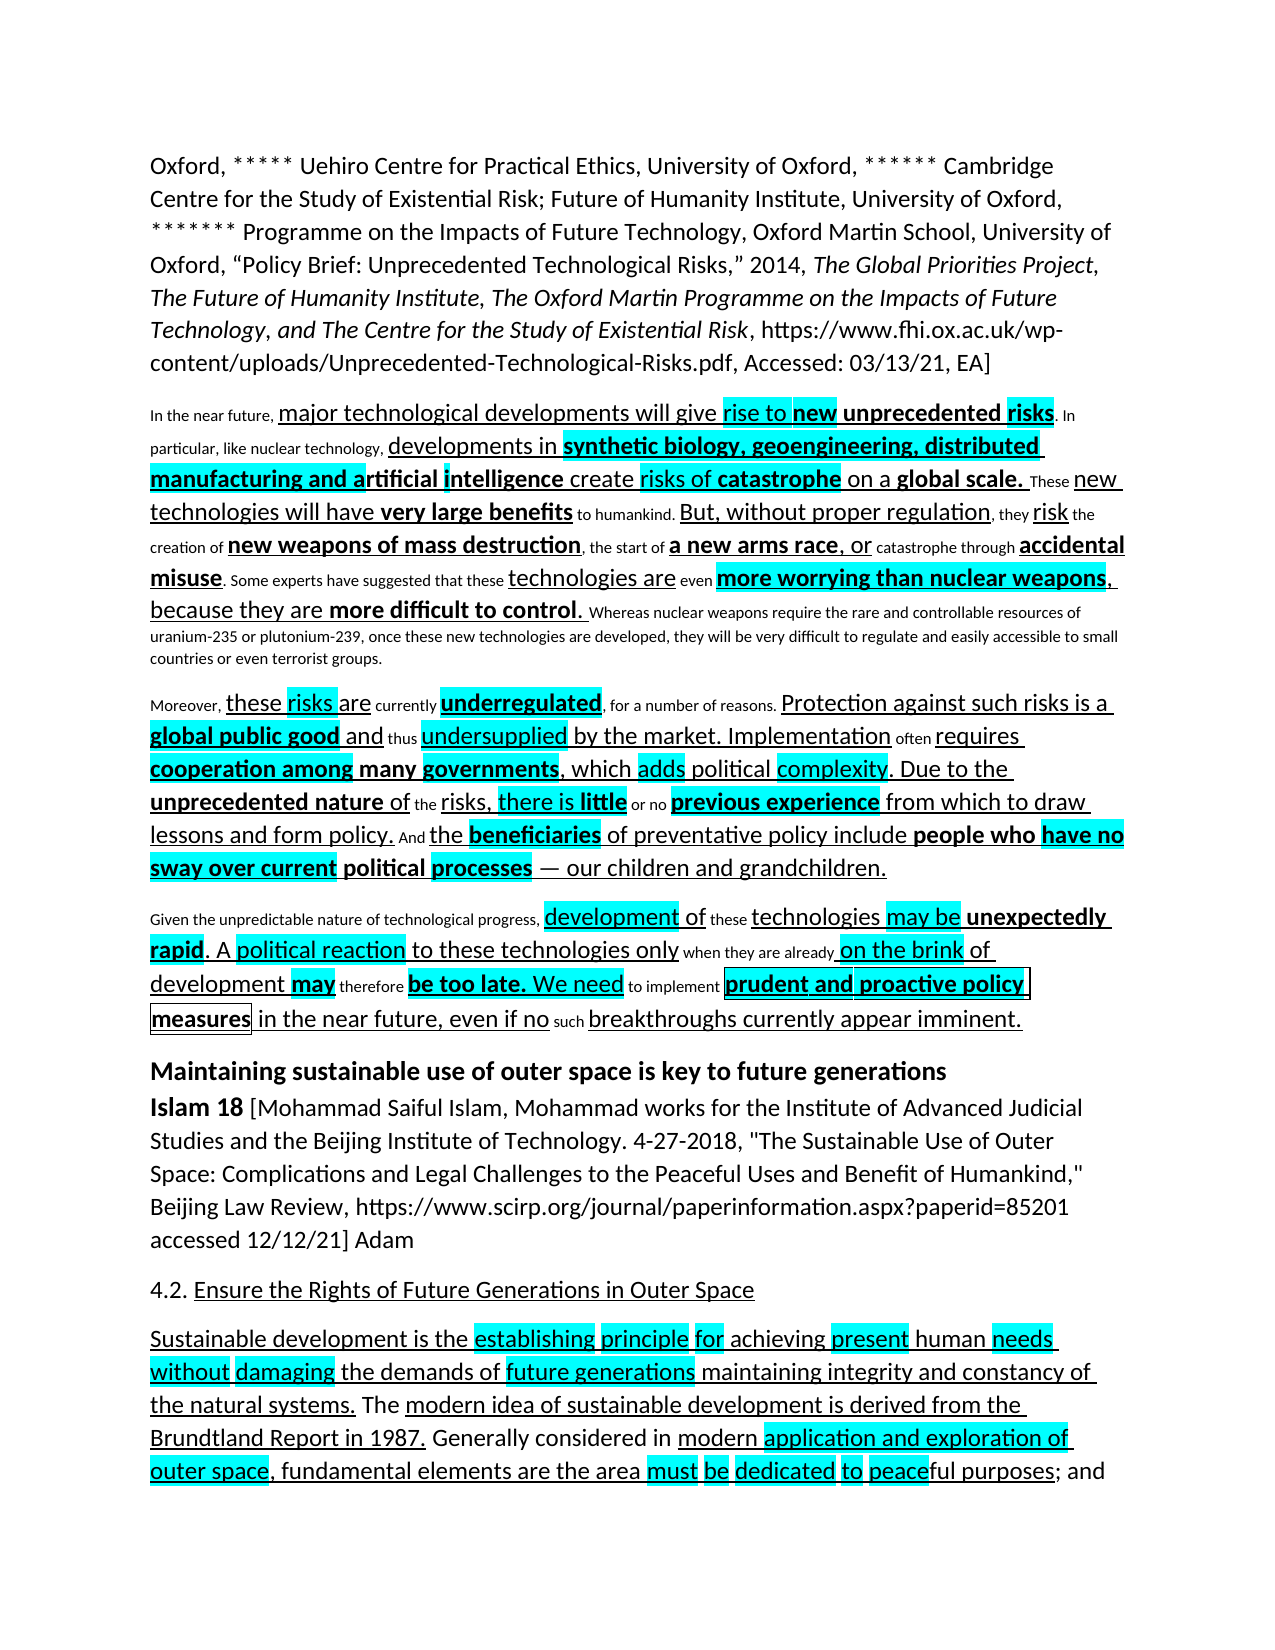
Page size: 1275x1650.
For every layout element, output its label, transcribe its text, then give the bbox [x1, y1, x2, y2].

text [150, 150, 1125, 378]
text Moreover, these risks are currently underregulated, for a number of reasons. Protection against such risks is a global public good and thus undersupplied by the market. Implementation often requires cooperation among many governments, which adds political complexity. Due to the unprecedented nature of the risks, there is little or no previous experience from which to draw lessons and form policy. And the beneficiaries of preventative policy include people who have no sway over current political processes — our children and grandchildren. [150, 687, 1125, 882]
text Given the unpredictable nature of technological progress, development of these technologies may be unexpectedly rapid. A political reaction to these technologies only when they are already on the brink of development may therefore be too late. We need to implement prudent and proactive policy measures in the near future, even if no such breakthroughs currently appear imminent. [150, 901, 1125, 1035]
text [150, 1323, 1125, 1486]
subtitle Maintaining sustainable use of outer space is key to future generations [150, 1054, 1125, 1087]
text 4.2. Ensure the Rights of Future Generations in Outer Space [150, 1274, 1125, 1304]
text In the near future, major technological developments will give rise to new unprecedented risks. In particular, like nuclear technology, developments in synthetic biology, geoengineering, distributed manufacturing and artificial intelligence create risks of catastrophe on a global scale. These new technologies will have very large benefits to humankind. But, without proper regulation, they risk the creation of new weapons of mass destruction, the start of a new arms race, or catastrophe through accidental misuse. Some experts have suggested that these technologies are even more worrying than nuclear weapons, because they are more difficult to control. Whereas nuclear weapons require the rare and controllable resources of uranium-235 or plutonium-239, once these new technologies are developed, they will be very difficult to regulate and easily accessible to small countries or even terrorist groups. [150, 397, 1125, 669]
text Islam 18 [Mohammad Saiful Islam, Mohammad works for the Institute of Advanced Judicial Studies and the Beijing Institute of Technology. 4-27-2018, "The Sustainable Use of Outer Space: Complications and Legal Challenges to the Peaceful Uses and Benefit of Humankind," Beijing Law Review, https://www.scirp.org/journal/paperinformation.aspx?paperid=85201 accessed 12/12/21] Adam [150, 1090, 1125, 1255]
